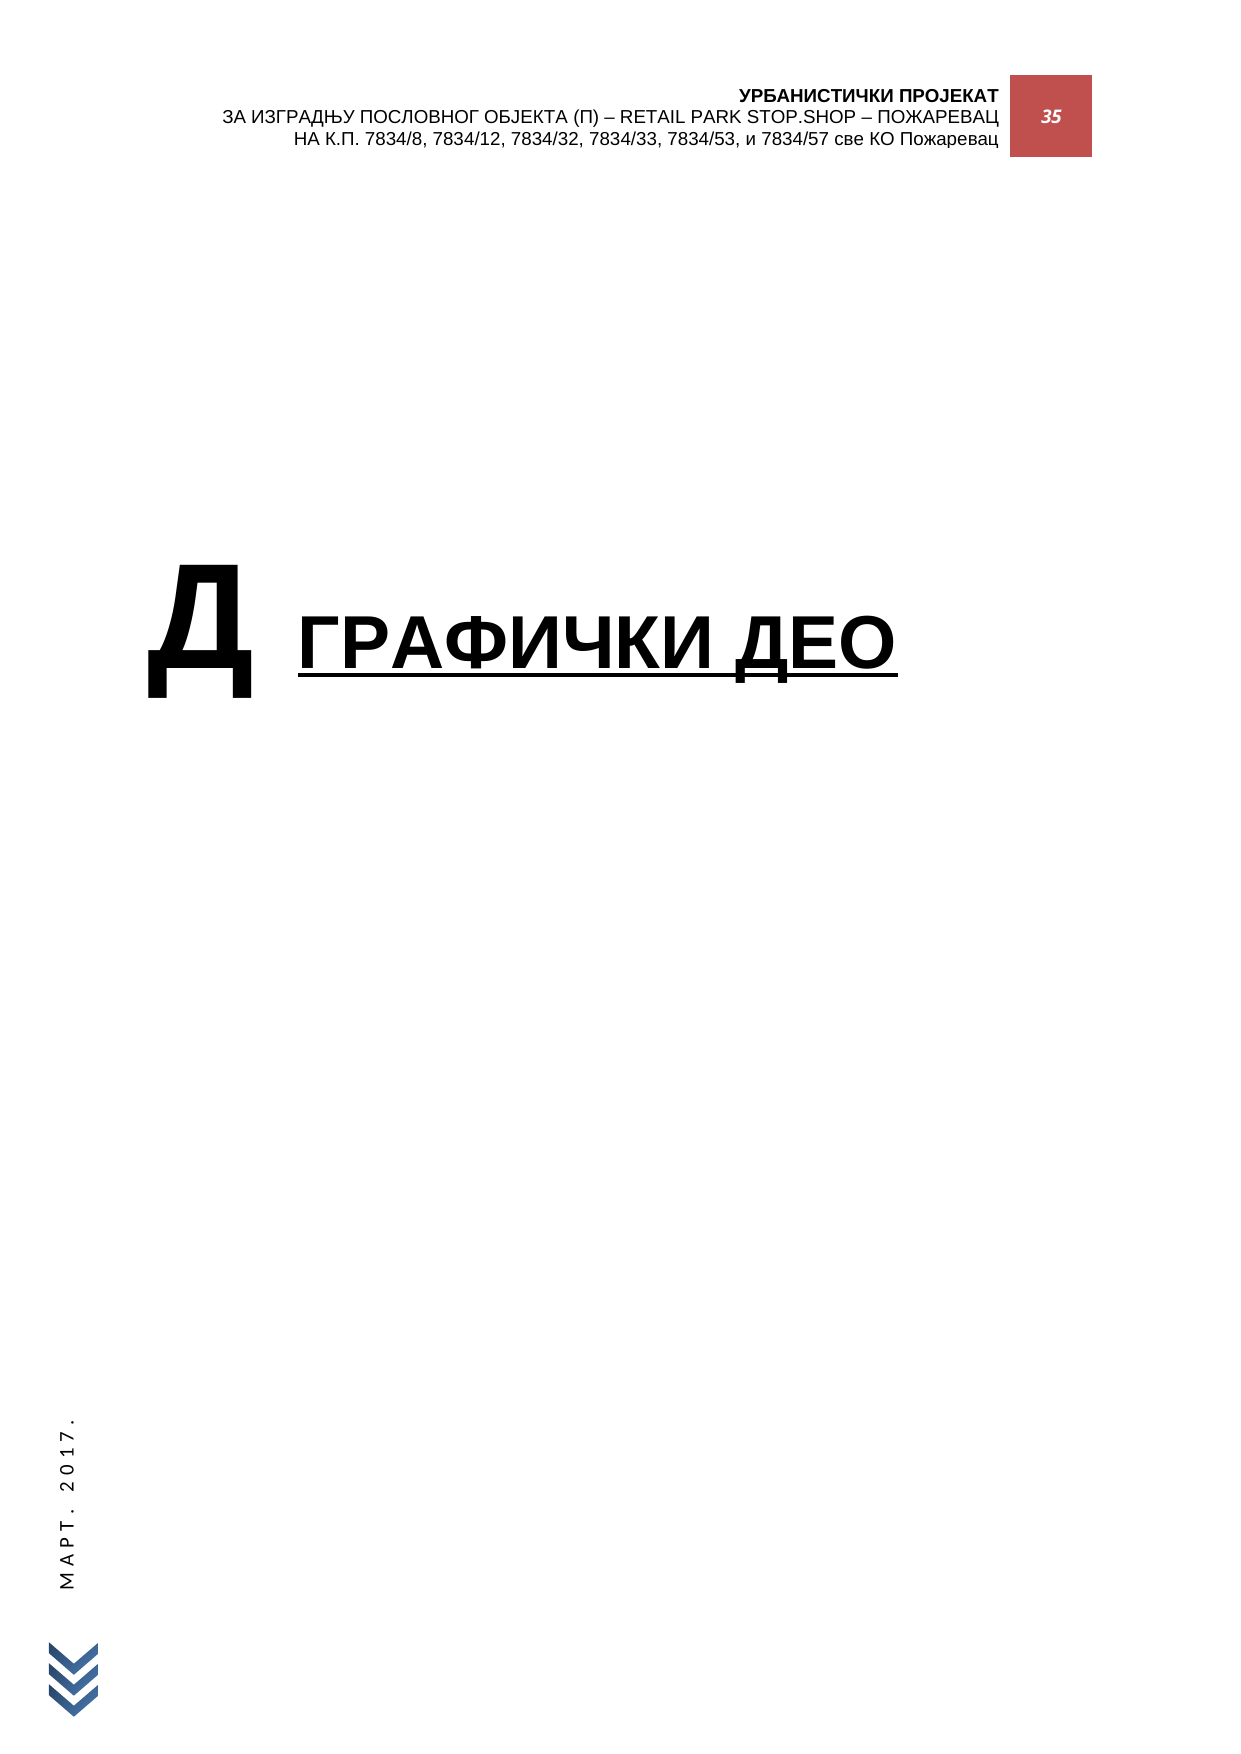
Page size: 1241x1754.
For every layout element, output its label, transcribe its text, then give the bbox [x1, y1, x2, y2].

subtitle Д ГРАФИЧКИ ДЕО [148, 528, 1092, 701]
